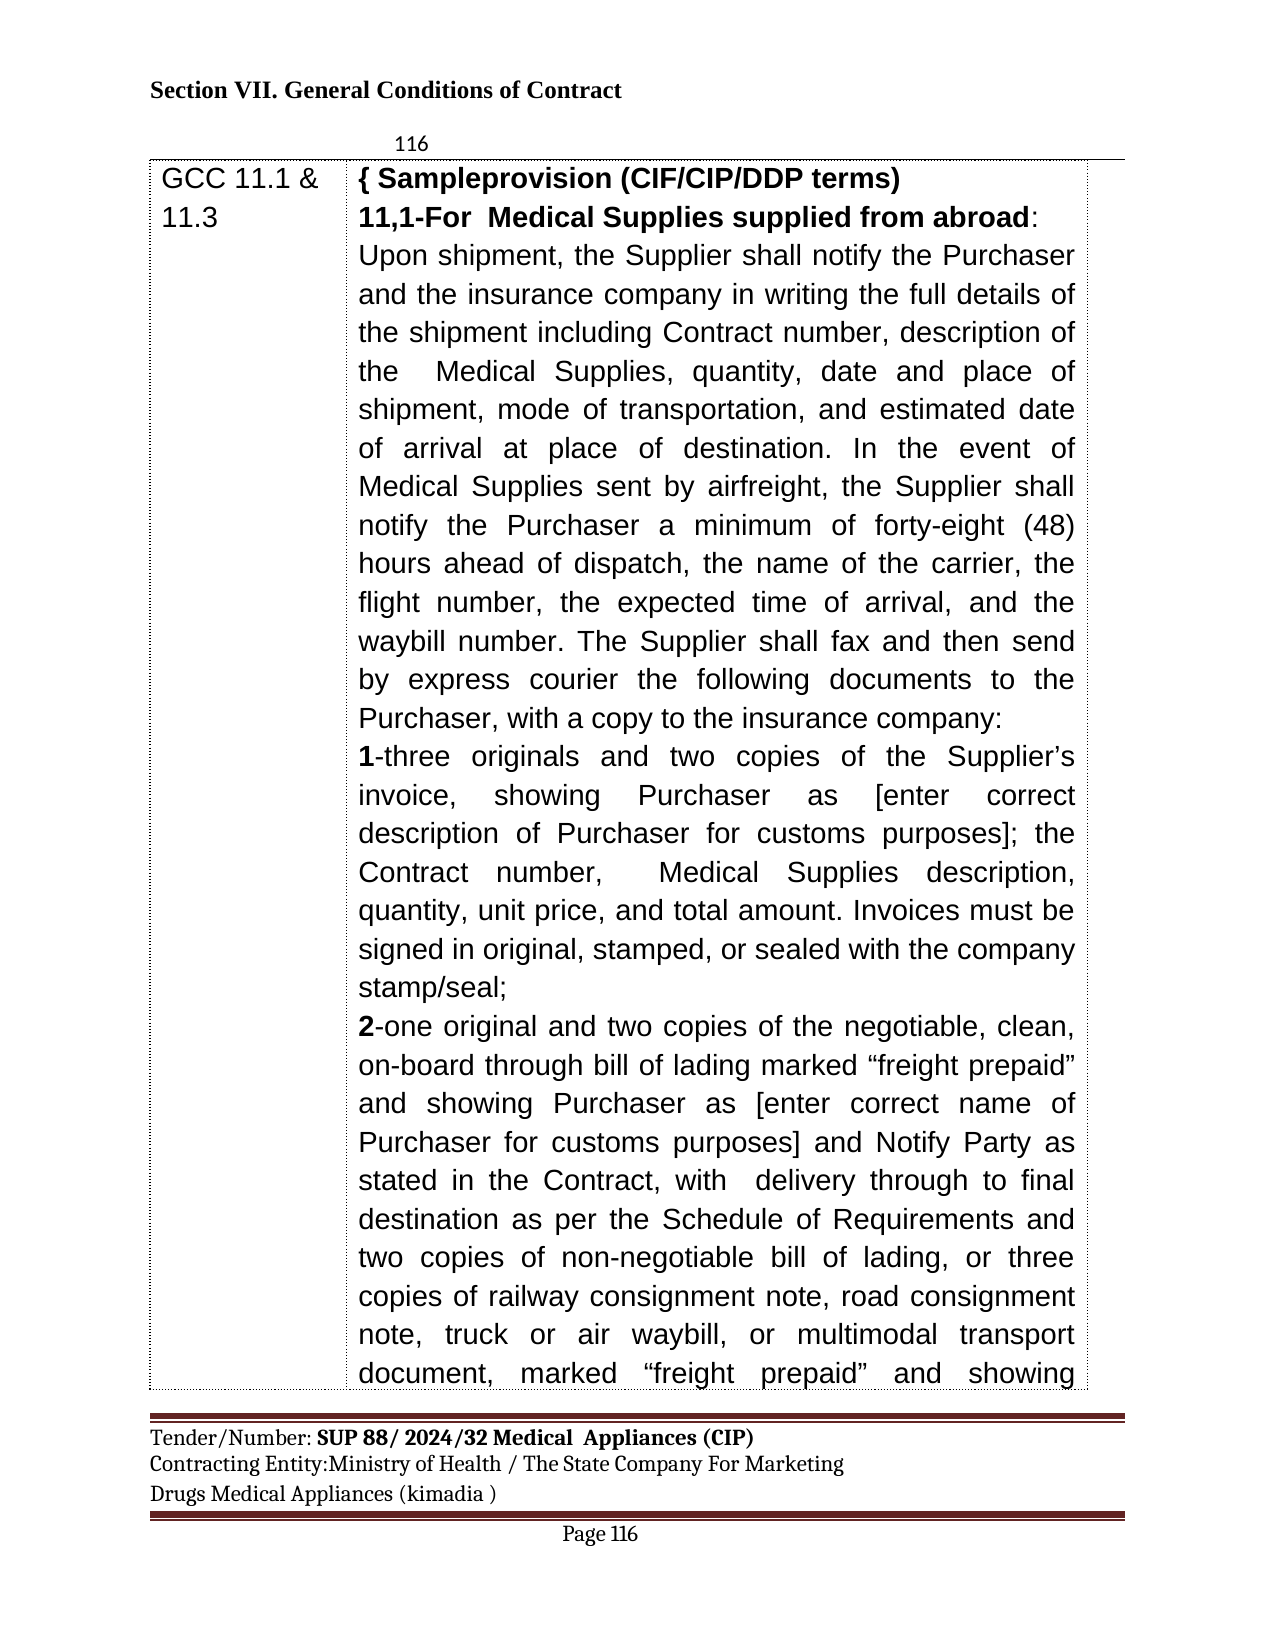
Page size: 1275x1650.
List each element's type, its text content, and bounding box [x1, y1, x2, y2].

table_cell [347, 160, 1087, 1389]
table_cell GCC 11.1 & 11.3 [150, 160, 347, 1389]
